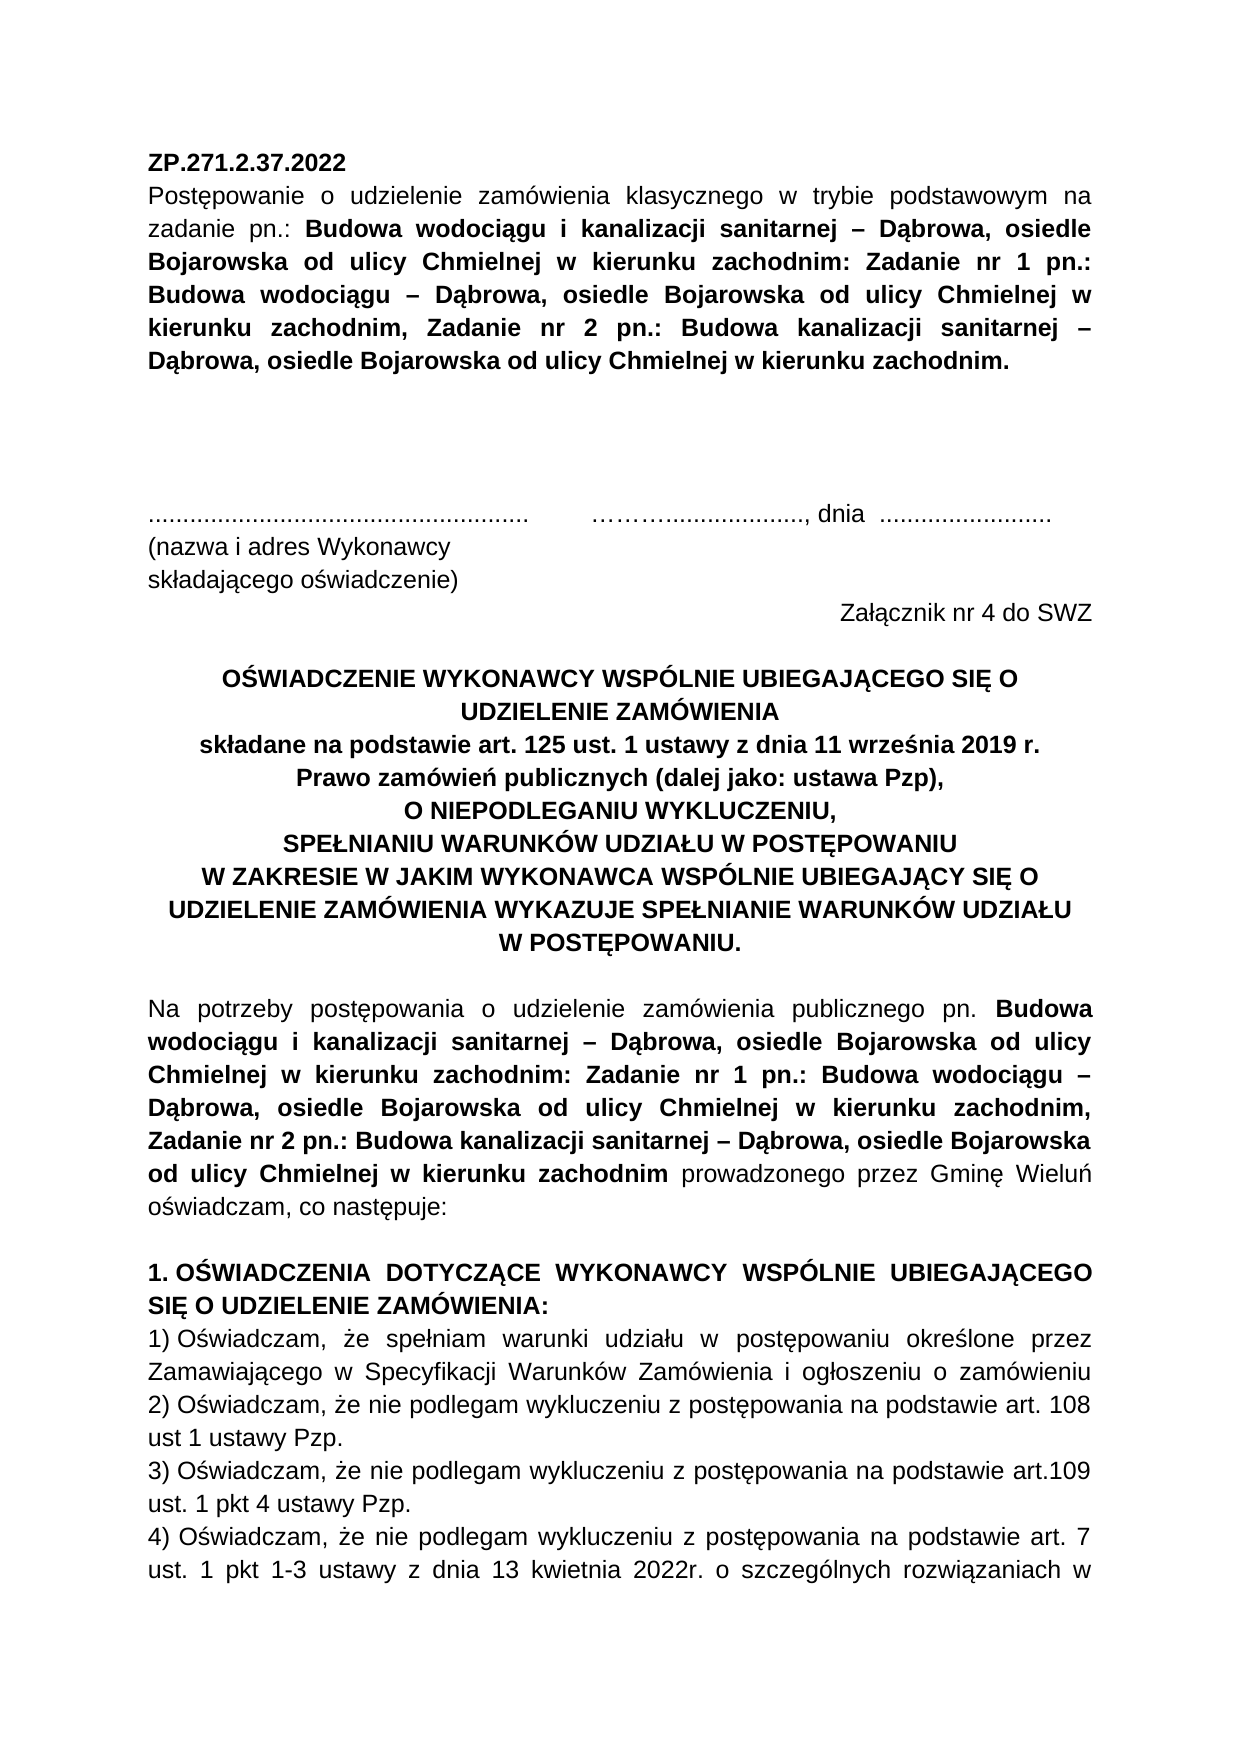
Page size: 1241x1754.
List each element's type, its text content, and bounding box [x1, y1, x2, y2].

text ZP.271.2.37.2022 [148, 148, 1093, 176]
text 1) Oświadczam, że spełniam warunki udziału w postępowaniu określone przez Zamawiającego w Specyfikacji Warunków Zamówienia i ogłoszeniu o zamówieniu 2) Oświadczam, że nie podlegam wykluczeniu z postępowania na podstawie art. 108 ust 1 ustawy Pzp. [148, 1324, 1093, 1452]
text 3) Oświadczam, że nie podlegam wykluczeniu z postępowania na podstawie art.109 ust. 1 pkt 4 ustawy Pzp. [148, 1456, 1093, 1518]
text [148, 1522, 1093, 1584]
text W ZAKRESIE W JAKIM WYKONAWCA WSPÓLNIE UBIEGAJĄCY SIĘ O UDZIELENIE ZAMÓWIENIA WYKAZUJE SPEŁNIANIE WARUNKÓW UDZIAŁU W POSTĘPOWANIU. [148, 862, 1093, 957]
text składającego oświadczenie) [148, 565, 1093, 593]
text OŚWIADCZENIE WYKONAWCY WSPÓLNIE UBIEGAJĄCEGO SIĘ O UDZIELENIE ZAMÓWIENIA [148, 664, 1093, 726]
text Na potrzeby postępowania o udzielenie zamówienia publicznego pn. Budowa wodociągu i kanalizacji sanitarnej – Dąbrowa, osiedle Bojarowska od ulicy Chmielnej w kierunku zachodnim: Zadanie nr 1 pn.: Budowa wodociągu – Dąbrowa, osiedle Bojarowska od ulicy Chmielnej w kierunku zachodnim, Zadanie nr 2 pn.: Budowa kanalizacji sanitarnej – Dąbrowa, osiedle Bojarowska od ulicy Chmielnej w kierunku zachodnim prowadzonego przez Gminę Wieluń oświadczam, co następuje: [148, 994, 1093, 1221]
text Postępowanie o udzielenie zamówienia klasycznego w trybie podstawowym na zadanie pn.: Budowa wodociągu i kanalizacji sanitarnej – Dąbrowa, osiedle Bojarowska od ulicy Chmielnej w kierunku zachodnim: Zadanie nr 1 pn.: Budowa wodociągu – Dąbrowa, osiedle Bojarowska od ulicy Chmielnej w kierunku zachodnim, Zadanie nr 2 pn.: Budowa kanalizacji sanitarnej – Dąbrowa, osiedle Bojarowska od ulicy Chmielnej w kierunku zachodnim. [148, 181, 1093, 374]
text (nazwa i adres Wykonawcy [148, 532, 1093, 560]
text składane na podstawie art. 125 ust. 1 ustawy z dnia 11 września 2019 r. [148, 730, 1093, 758]
text Załącznik nr 4 do SWZ [668, 598, 1093, 626]
text SPEŁNIANIU WARUNKÓW UDZIAŁU W POSTĘPOWANIU [148, 829, 1093, 858]
text ....................................................... ………...................., dnia ......................... [148, 499, 1093, 527]
text Prawo zamówień publicznych (dalej jako: ustawa Pzp), [148, 763, 1093, 792]
text 1. OŚWIADCZENIA DOTYCZĄCE WYKONAWCY WSPÓLNIE UBIEGAJĄCEGO SIĘ O UDZIELENIE ZAMÓWIENIA: [148, 1258, 1093, 1320]
text O NIEPODLEGANIU WYKLUCZENIU, [148, 796, 1093, 824]
